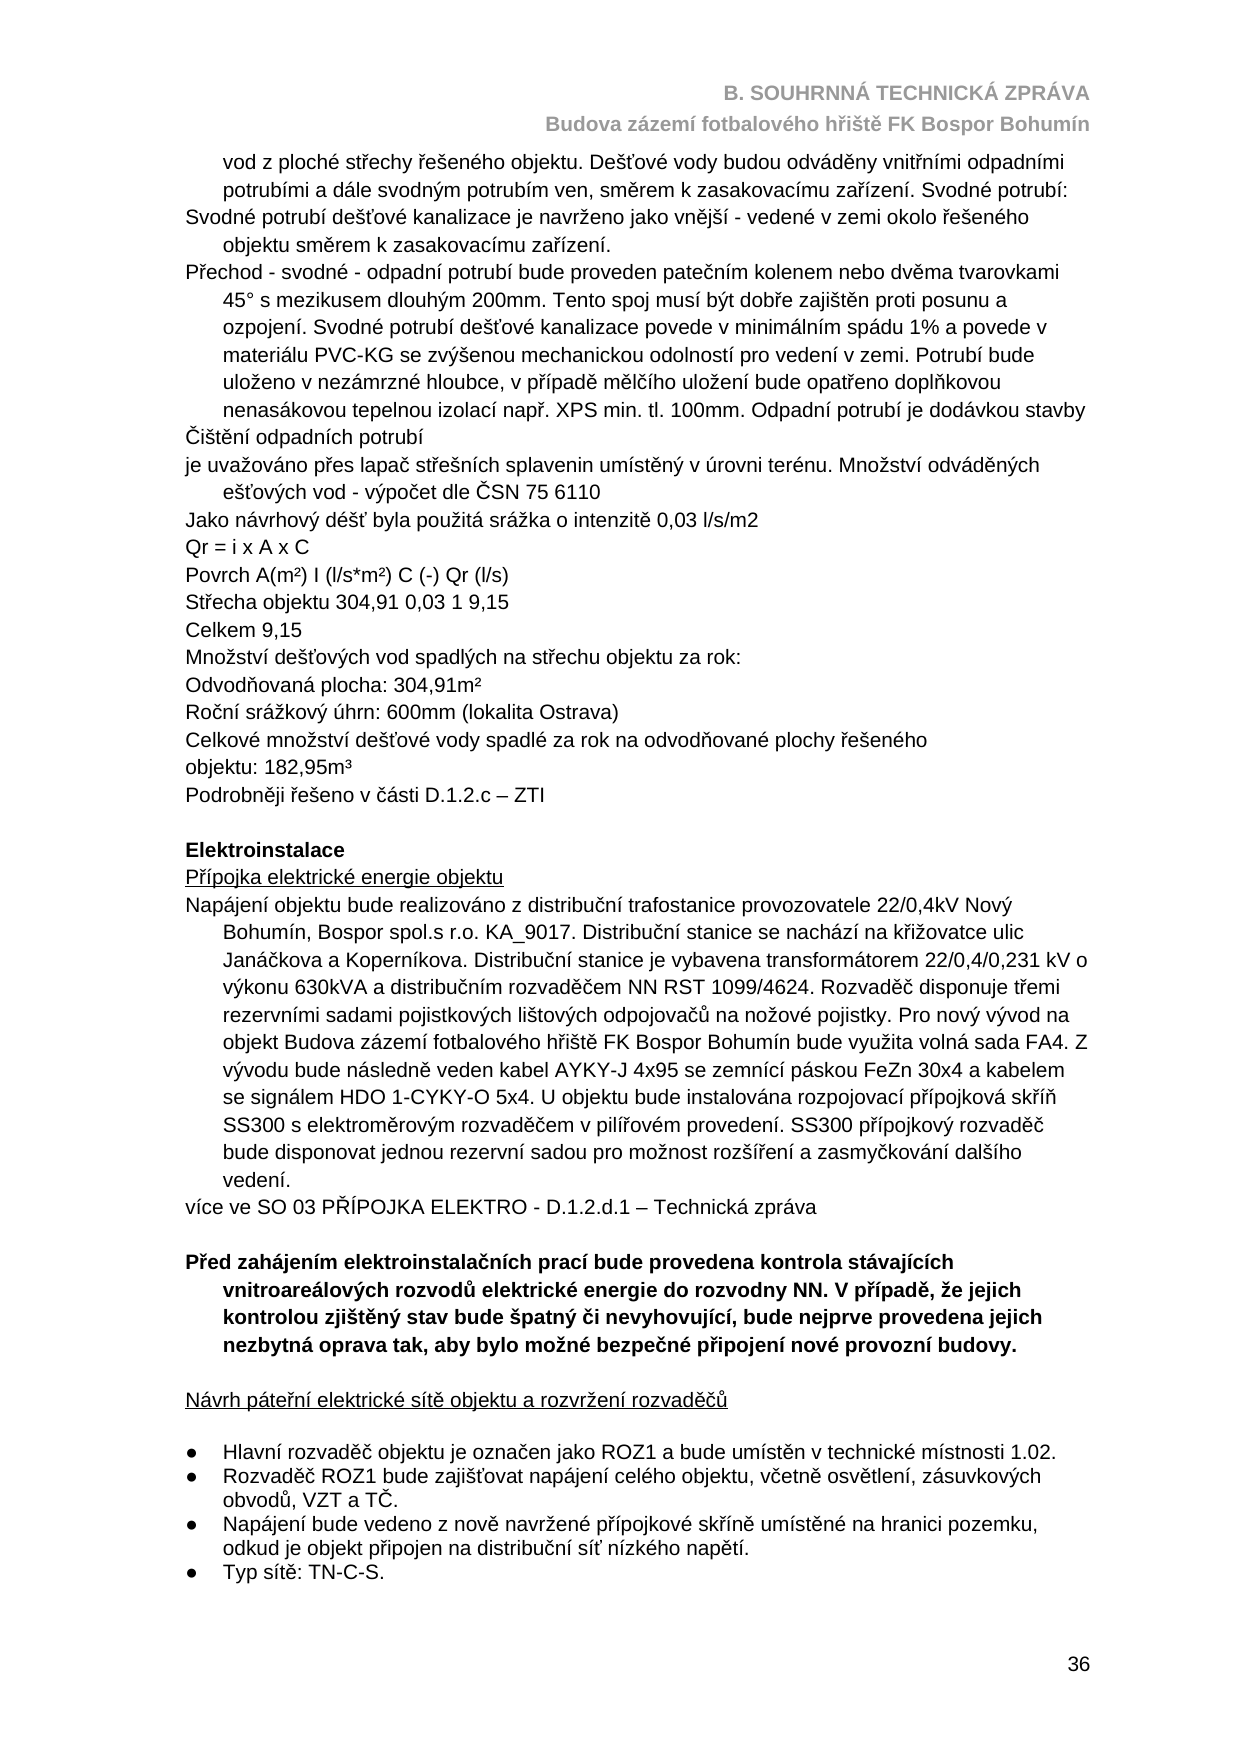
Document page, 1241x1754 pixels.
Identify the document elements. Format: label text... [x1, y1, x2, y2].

text Přípojka elektrické energie objektu [185, 865, 1090, 889]
text Střecha objektu 304,91 0,03 1 9,15 [185, 590, 1090, 614]
list Napájení bude vedeno z nově navržené přípojkové skříně umístěné na hranici pozemku, odkud je objekt připojen na distribuční síť nízkého napětí. [185, 1512, 1090, 1560]
list Typ sítě: TN-C-S. [185, 1560, 1090, 1584]
text Návrh páteřní elektrické sítě objektu a rozvržení rozvaděčů [185, 1387, 1090, 1411]
text Roční srážkový úhrn: 600mm (lokalita Ostrava) [185, 700, 1090, 724]
text Napájení objektu bude realizováno z distribuční trafostanice provozovatele 22/0,4kV Nový Bohumín, Bospor spol.s r.o. KA_9017. Distribuční stanice se nachází na křižovatce ulic Janáčkova a Koperníkova. Distribuční stanice je vybavena transformátorem 22/0,4/0,231 kV o výkonu 630kVA a distribučním rozvaděčem NN RST 1099/4624. Rozvaděč disponuje třemi rezervními sadami pojistkových lištových odpojovačů na nožové pojistky. Pro nový vývod na objekt Budova zázemí fotbalového hřiště FK Bospor Bohumín bude využita volná sada FA4. Z vývodu bude následně veden kabel AYKY-J 4x95 se zemnící páskou FeZn 30x4 a kabelem se signálem HDO 1-CYKY-O 5x4. U objektu bude instalována rozpojovací přípojková skříň SS300 s elektroměrovým rozvaděčem v pilířovém provedení. SS300 přípojkový rozvaděč bude disponovat jednou rezervní sadou pro možnost rozšíření a zasmyčkování dalšího vedení. [185, 892, 1090, 1191]
text Přechod - svodné - odpadní potrubí bude proveden patečním kolenem nebo dvěma tvarovkami 45° s mezikusem dlouhým 200mm. Tento spoj musí být dobře zajištěn proti posunu a ozpojení. Svodné potrubí dešťové kanalizace povede v minimálním spádu 1% a povede v materiálu PVC-KG se zvýšenou mechanickou odolností pro vedení v zemi. Potrubí bude uloženo v nezámrzné hloubce, v případě mělčího uložení bude opatřeno doplňkovou nenasákovou tepelnou izolací např. XPS min. tl. 100mm. Odpadní potrubí je dodávkou stavby [185, 260, 1090, 421]
text Celkem 9,15 [185, 617, 1090, 641]
text Celkové množství dešťové vody spadlé za rok na odvodňované plochy řešeného [185, 727, 1090, 751]
text Svodné potrubí dešťové kanalizace je navrženo jako vnější - vedené v zemi okolo řešeného objektu směrem k zasakovacímu zařízení. [185, 205, 1090, 256]
text Povrch A(m²) I (l/s*m²) C (-) Qr (l/s) [185, 562, 1090, 586]
text je uvažováno přes lapač střešních splavenin umístěný v úrovni terénu. Množství odváděných ešťových vod - výpočet dle ČSN 75 6110 [185, 452, 1090, 504]
list Hlavní rozvaděč objektu je označen jako ROZ1 a bude umístěn v technické místnosti 1.02. [185, 1440, 1090, 1464]
text více ve SO 03 PŘÍPOJKA ELEKTRO - D.1.2.d.1 – Technická zpráva [185, 1195, 1090, 1219]
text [185, 150, 1090, 201]
text Čištění odpadních potrubí [185, 425, 1090, 449]
text Množství dešťových vod spadlých na střechu objektu za rok: [185, 645, 1090, 669]
text Podrobněji řešeno v části D.1.2.c – ZTI [185, 782, 1090, 806]
list Rozvaděč ROZ1 bude zajišťovat napájení celého objektu, včetně osvětlení, zásuvkových obvodů, VZT a TČ. [185, 1464, 1090, 1512]
text Odvodňovaná plocha: 304,91m² [185, 672, 1090, 696]
text Elektroinstalace [185, 837, 1090, 861]
text objektu: 182,95m³ [185, 755, 1090, 779]
text Qr = i x A x C [185, 535, 1090, 559]
text Jako návrhový déšť byla použitá srážka o intenzitě 0,03 l/s/m2 [185, 507, 1090, 531]
text Před zahájením elektroinstalačních prací bude provedena kontrola stávajících vnitroareálových rozvodů elektrické energie do rozvodny NN. V případě, že jejich kontrolou zjištěný stav bude špatný či nevyhovující, bude nejprve provedena jejich nezbytná oprava tak, aby bylo možné bezpečné připojení nové provozní budovy. [185, 1250, 1090, 1356]
